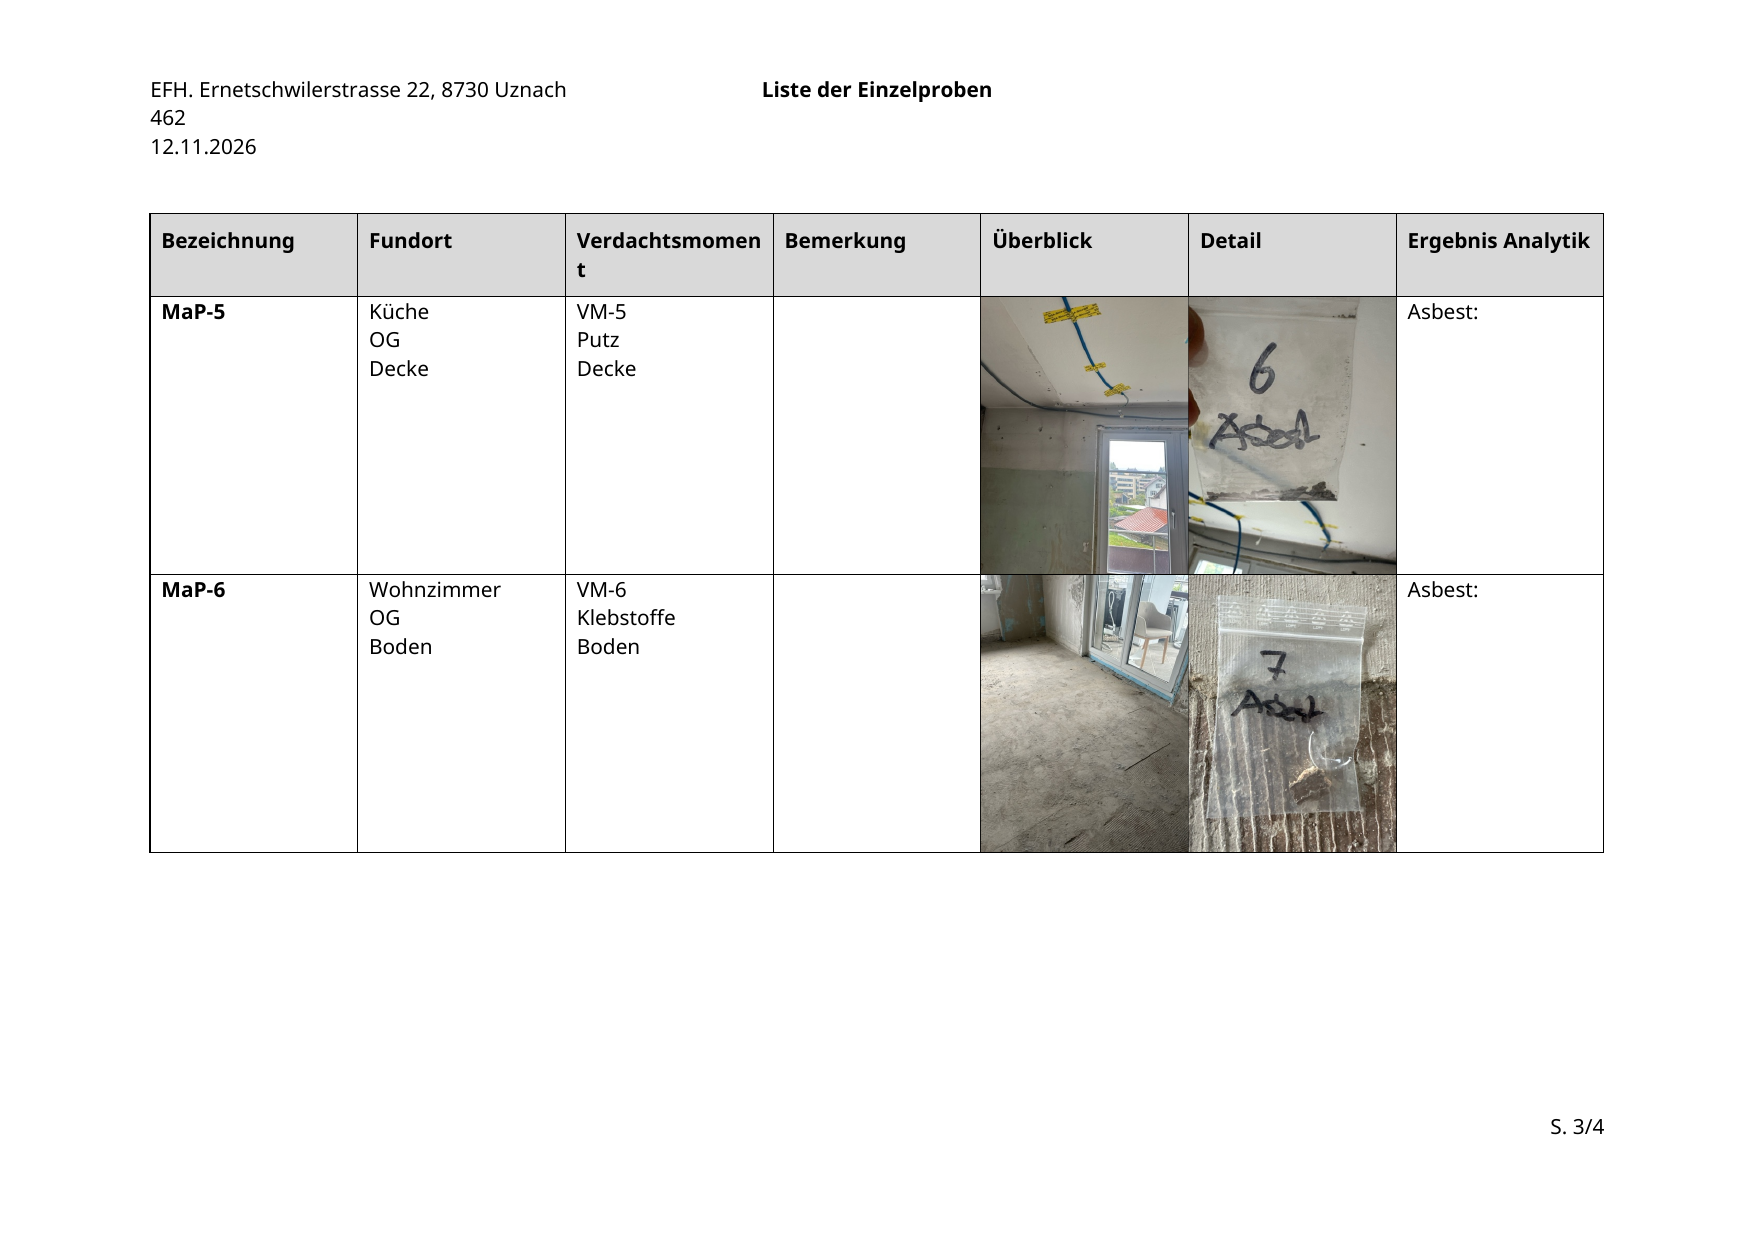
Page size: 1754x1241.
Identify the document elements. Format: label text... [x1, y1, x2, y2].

table_header Verdachtsmoment [566, 214, 773, 296]
table_header Bemerkung [774, 214, 980, 296]
table_cell [774, 575, 980, 852]
table_cell Asbest: [1397, 575, 1603, 852]
table_header Fundort [358, 214, 565, 296]
picture [980, 575, 1397, 852]
table_cell MaP-6 [151, 575, 357, 852]
table_cell VM-5 Putz Decke [566, 297, 773, 574]
table_header Bezeichnung [151, 214, 357, 296]
table_cell [774, 297, 980, 574]
picture [980, 297, 1397, 574]
table_cell Küche OG Decke [358, 297, 565, 574]
table_header Ergebnis Analytik [1397, 214, 1603, 296]
table_cell MaP-5 [151, 297, 357, 574]
table_cell Asbest: [1397, 297, 1603, 574]
table_header Detail [1189, 214, 1396, 296]
table_header Überblick [981, 214, 1188, 296]
table_cell Wohnzimmer OG Boden [358, 575, 565, 852]
table_cell VM-6 Klebstoffe Boden [566, 575, 773, 852]
